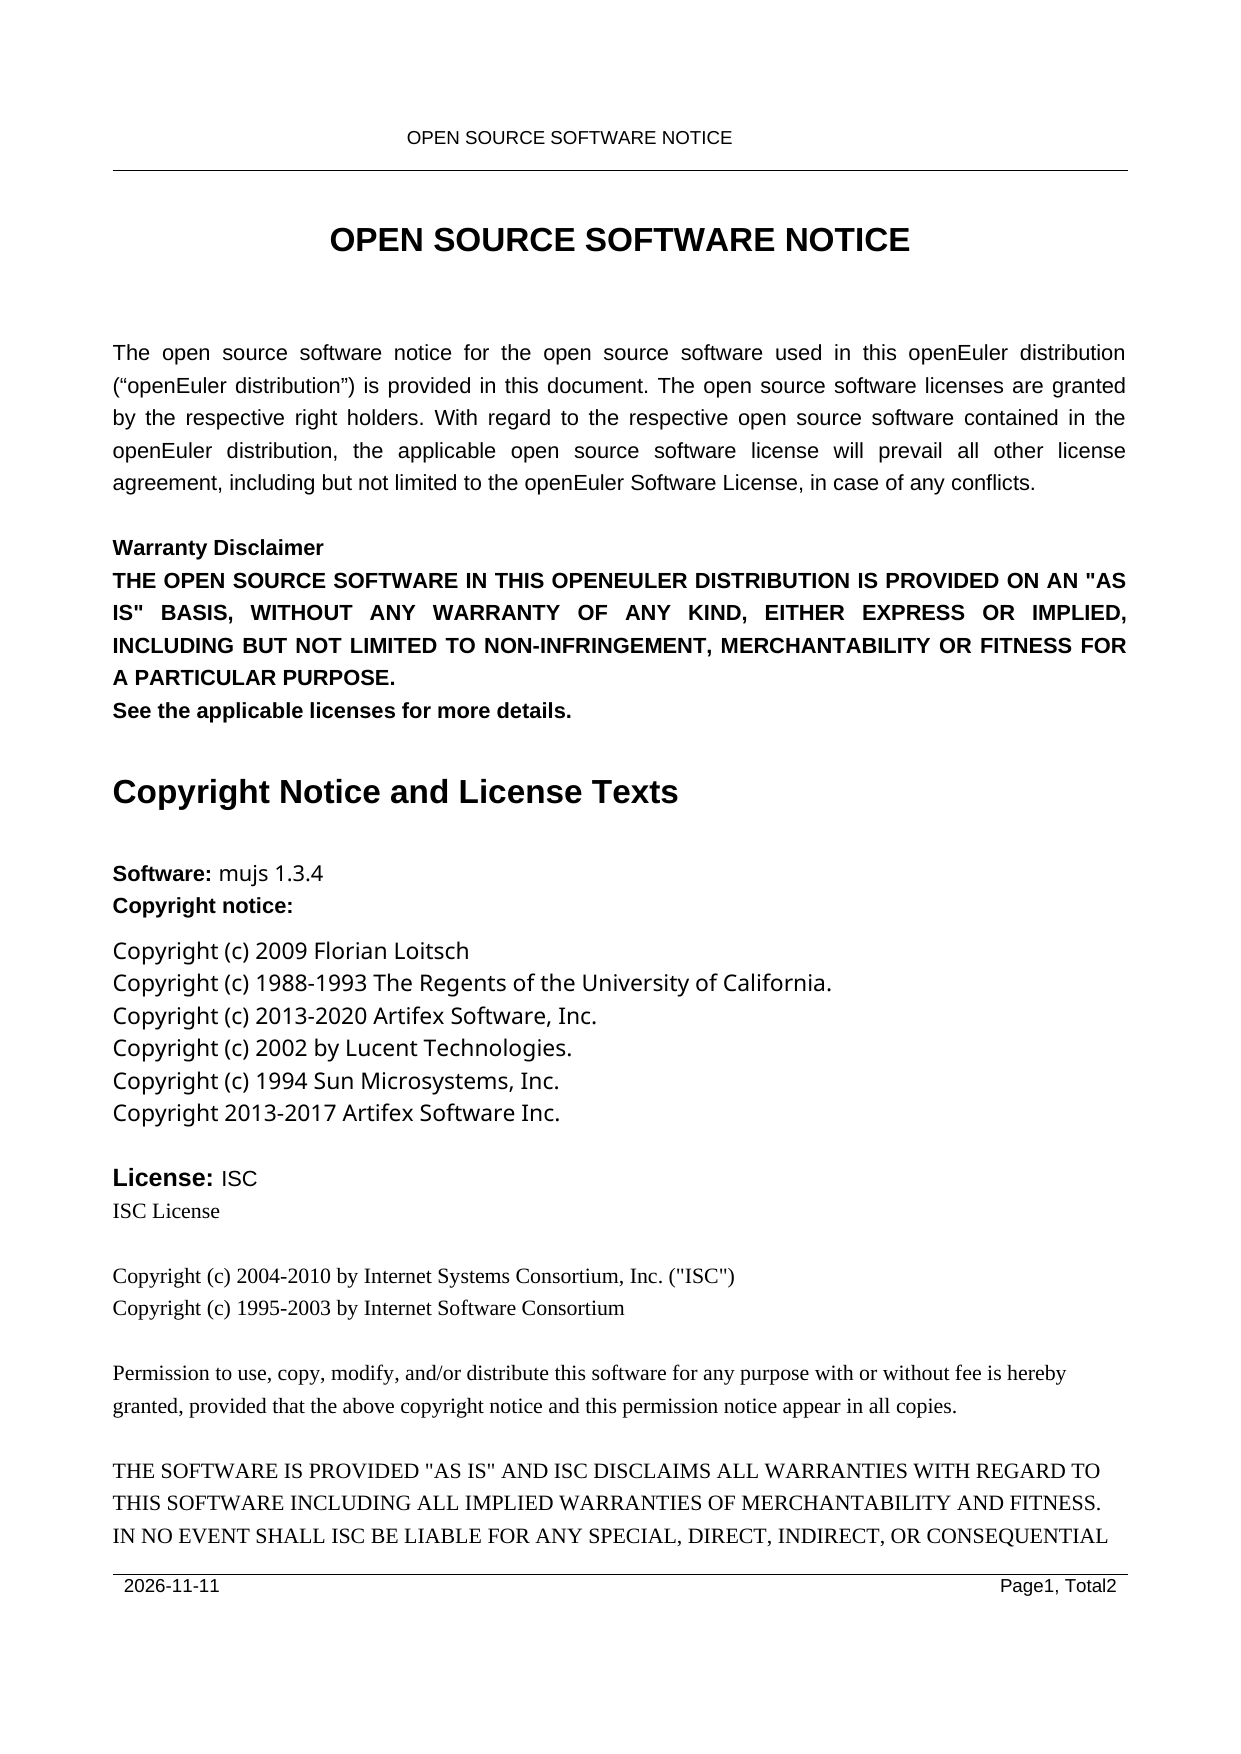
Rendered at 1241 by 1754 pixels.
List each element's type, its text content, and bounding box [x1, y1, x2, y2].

text Warranty Disclaimer [112, 531, 1128, 564]
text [112, 1194, 1128, 1551]
text License: ISC [112, 1161, 1128, 1194]
text Copyright Notice and License Texts [112, 759, 1128, 824]
title Software: mujs 1.3.4 [112, 856, 1128, 889]
text Copyright (c) 2009 Florian Loitsch Copyright (c) 1988-1993 The Regents of the University of California. Copyright (c) 2013-2020 Artifex Software, Inc. Copyright (c) 2002 by Lucent Technologies. Copyright (c) 1994 Sun Microsystems, Inc. Copyright 2013-2017 Artifex Software Inc. [112, 934, 1128, 1161]
text THE OPEN SOURCE SOFTWARE IN THIS OPENEULER DISTRIBUTION IS PROVIDED ON AN "AS IS" BASIS, WITHOUT ANY WARRANTY OF ANY KIND, EITHER EXPRESS OR IMPLIED, INCLUDING BUT NOT LIMITED TO NON-INFRINGEMENT, MERCHANTABILITY OR FITNESS FOR A PARTICULAR PURPOSE. See the applicable licenses for more details. [112, 564, 1128, 726]
text The open source software notice for the open source software used in this openEuler distribution (“openEuler distribution”) is provided in this document. The open source software licenses are granted by the respective right holders. With regard to the respective open source software contained in the openEuler distribution, the applicable open source software license will prevail all other license agreement, including but not limited to the openEuler Software License, in case of any conflicts. [112, 336, 1128, 499]
text OPEN SOURCE SOFTWARE NOTICE [112, 206, 1128, 271]
text Copyright notice: [112, 889, 1128, 921]
